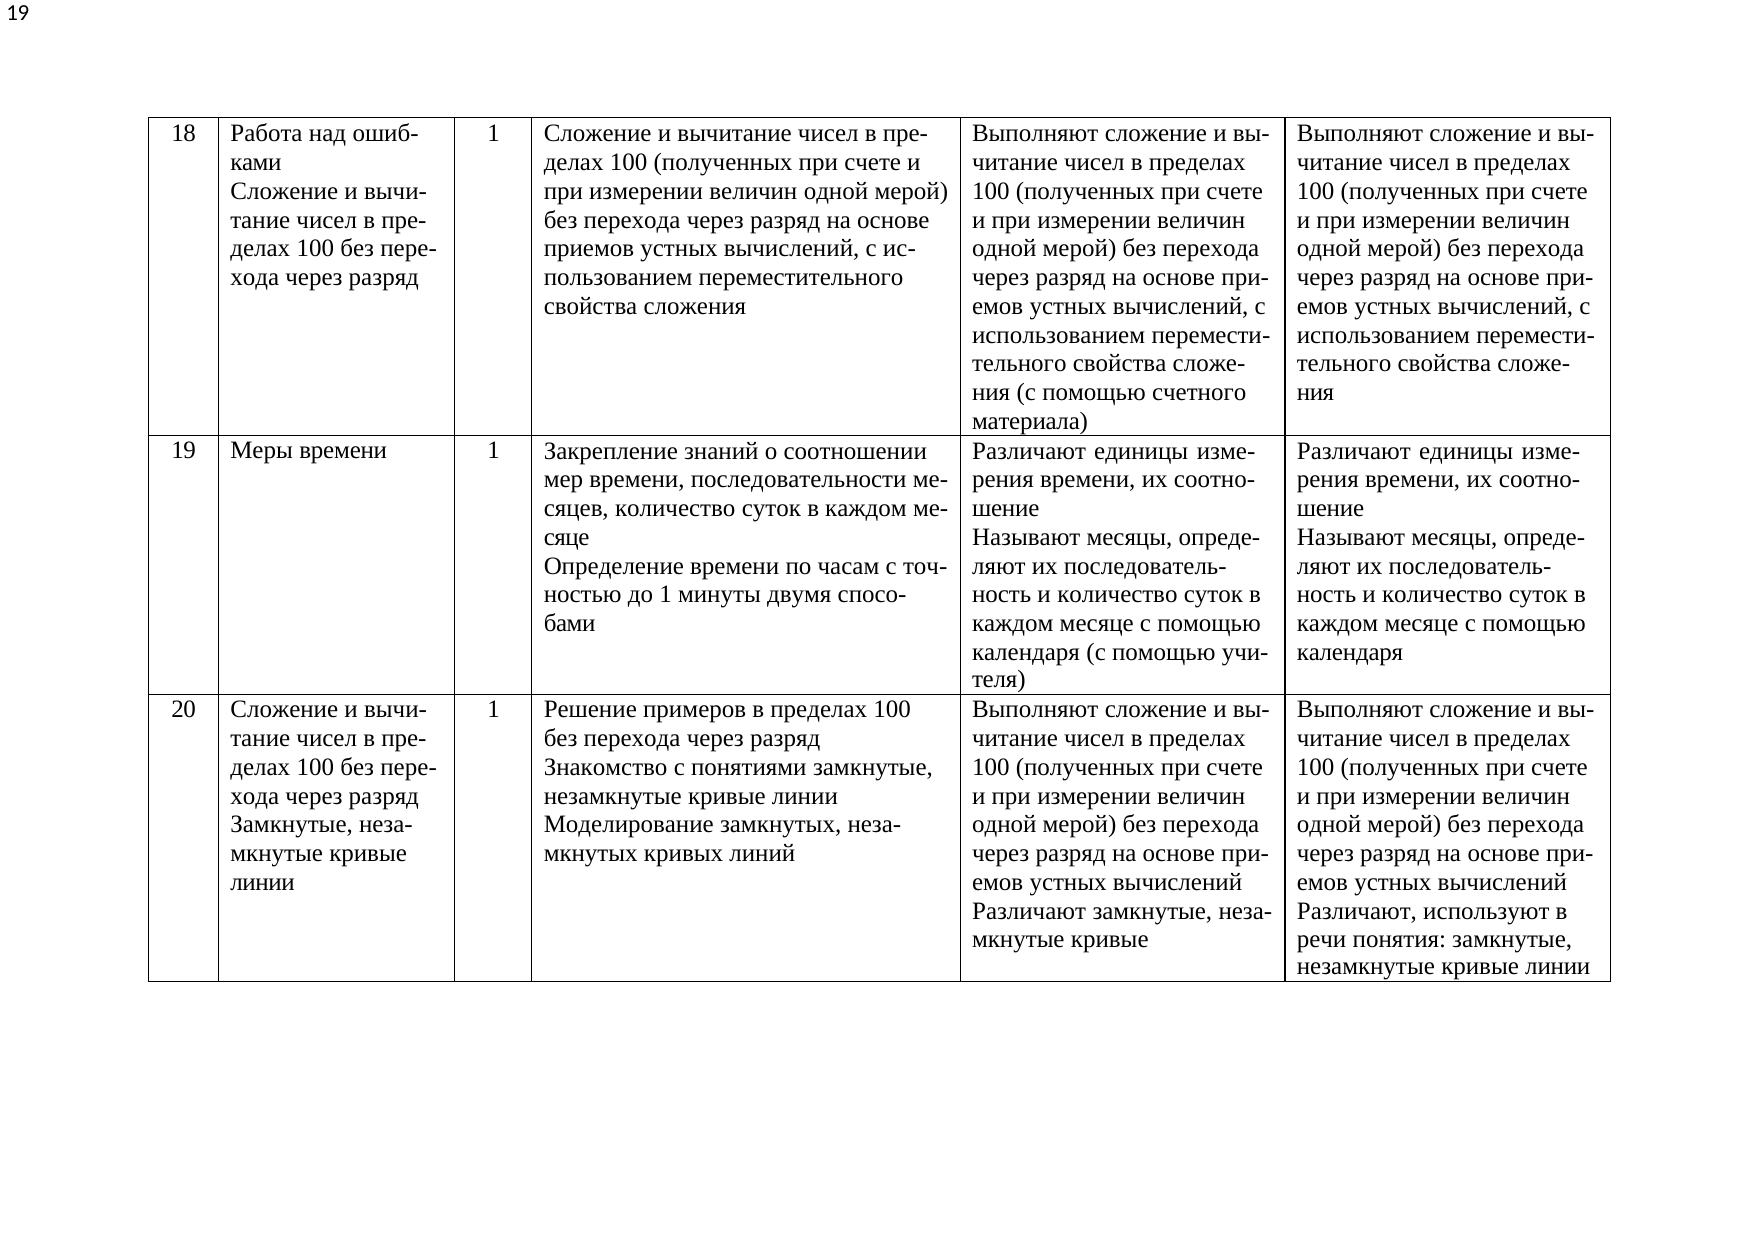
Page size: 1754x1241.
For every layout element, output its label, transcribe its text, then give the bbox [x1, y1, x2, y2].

table_cell Выполняют сложение и вы- читание чисел в пределах 100 (полученных при счете и при измерении величин одной мерой) без перехода через разряд на основе при- емов устных вычислений Различают замкнутые, неза- мкнутые кривые [961, 695, 1284, 981]
table_cell Сложение и вычи- тание чисел в пре- делах 100 без пере- хода через разряд Замкнутые, неза- мкнутые кривые линии [219, 695, 454, 981]
table_cell 20 [149, 695, 218, 981]
table_cell Меры времени [219, 436, 454, 693]
table_cell 19 [149, 436, 218, 693]
table_header Выполняют сложение и вы- читание чисел в пределах 100 (полученных при счете и при измерении величин одной мерой) без перехода через разряд на основе при- емов устных вычислений, с использованием перемести- тельного свойства сложе- ния [1286, 118, 1610, 435]
table_cell Различают единицы изме- рения времени, их соотно- шение Называют месяцы, опреде- ляют их последователь- ность и количество суток в каждом месяце с помощью календаря (с помощью учи- теля) [961, 436, 1284, 693]
table_cell 1 [455, 436, 531, 693]
table_header Работа над ошиб- ками Сложение и вычи- тание чисел в пре- делах 100 без пере- хода через разряд [219, 118, 454, 435]
table_header Выполняют сложение и вы- читание чисел в пределах 100 (полученных при счете и при измерении величин одной мерой) без перехода через разряд на основе при- емов устных вычислений, с использованием перемести- тельного свойства сложе- ния (с помощью счетного материала) [961, 118, 1284, 435]
table_header 18 [149, 118, 218, 435]
table_cell Выполняют сложение и вы- читание чисел в пределах 100 (полученных при счете и при измерении величин одной мерой) без перехода через разряд на основе при- емов устных вычислений Различают, используют в речи понятия: замкнутые, незамкнутые кривые линии [1286, 695, 1610, 981]
table_cell Закрепление знаний о соотношении мер времени, последовательности ме- сяцев, количество суток в каждом ме- сяце Определение времени по часам с точ- ностью до 1 минуты двумя спосо- бами [532, 436, 960, 693]
table_header 1 [455, 118, 531, 435]
table_cell 1 [455, 695, 531, 981]
table_cell Различают единицы изме- рения времени, их соотно- шение Называют месяцы, опреде- ляют их последователь- ность и количество суток в каждом месяце с помощью календаря [1286, 436, 1610, 693]
table_cell Решение примеров в пределах 100 без перехода через разряд Знакомство с понятиями замкнутые, незамкнутые кривые линии Моделирование замкнутых, неза- мкнутых кривых линий [532, 695, 960, 981]
table_header Сложение и вычитание чисел в пре- делах 100 (полученных при счете и при измерении величин одной мерой) без перехода через разряд на основе приемов устных вычислений, с ис- пользованием переместительного свойства сложения [532, 118, 960, 435]
